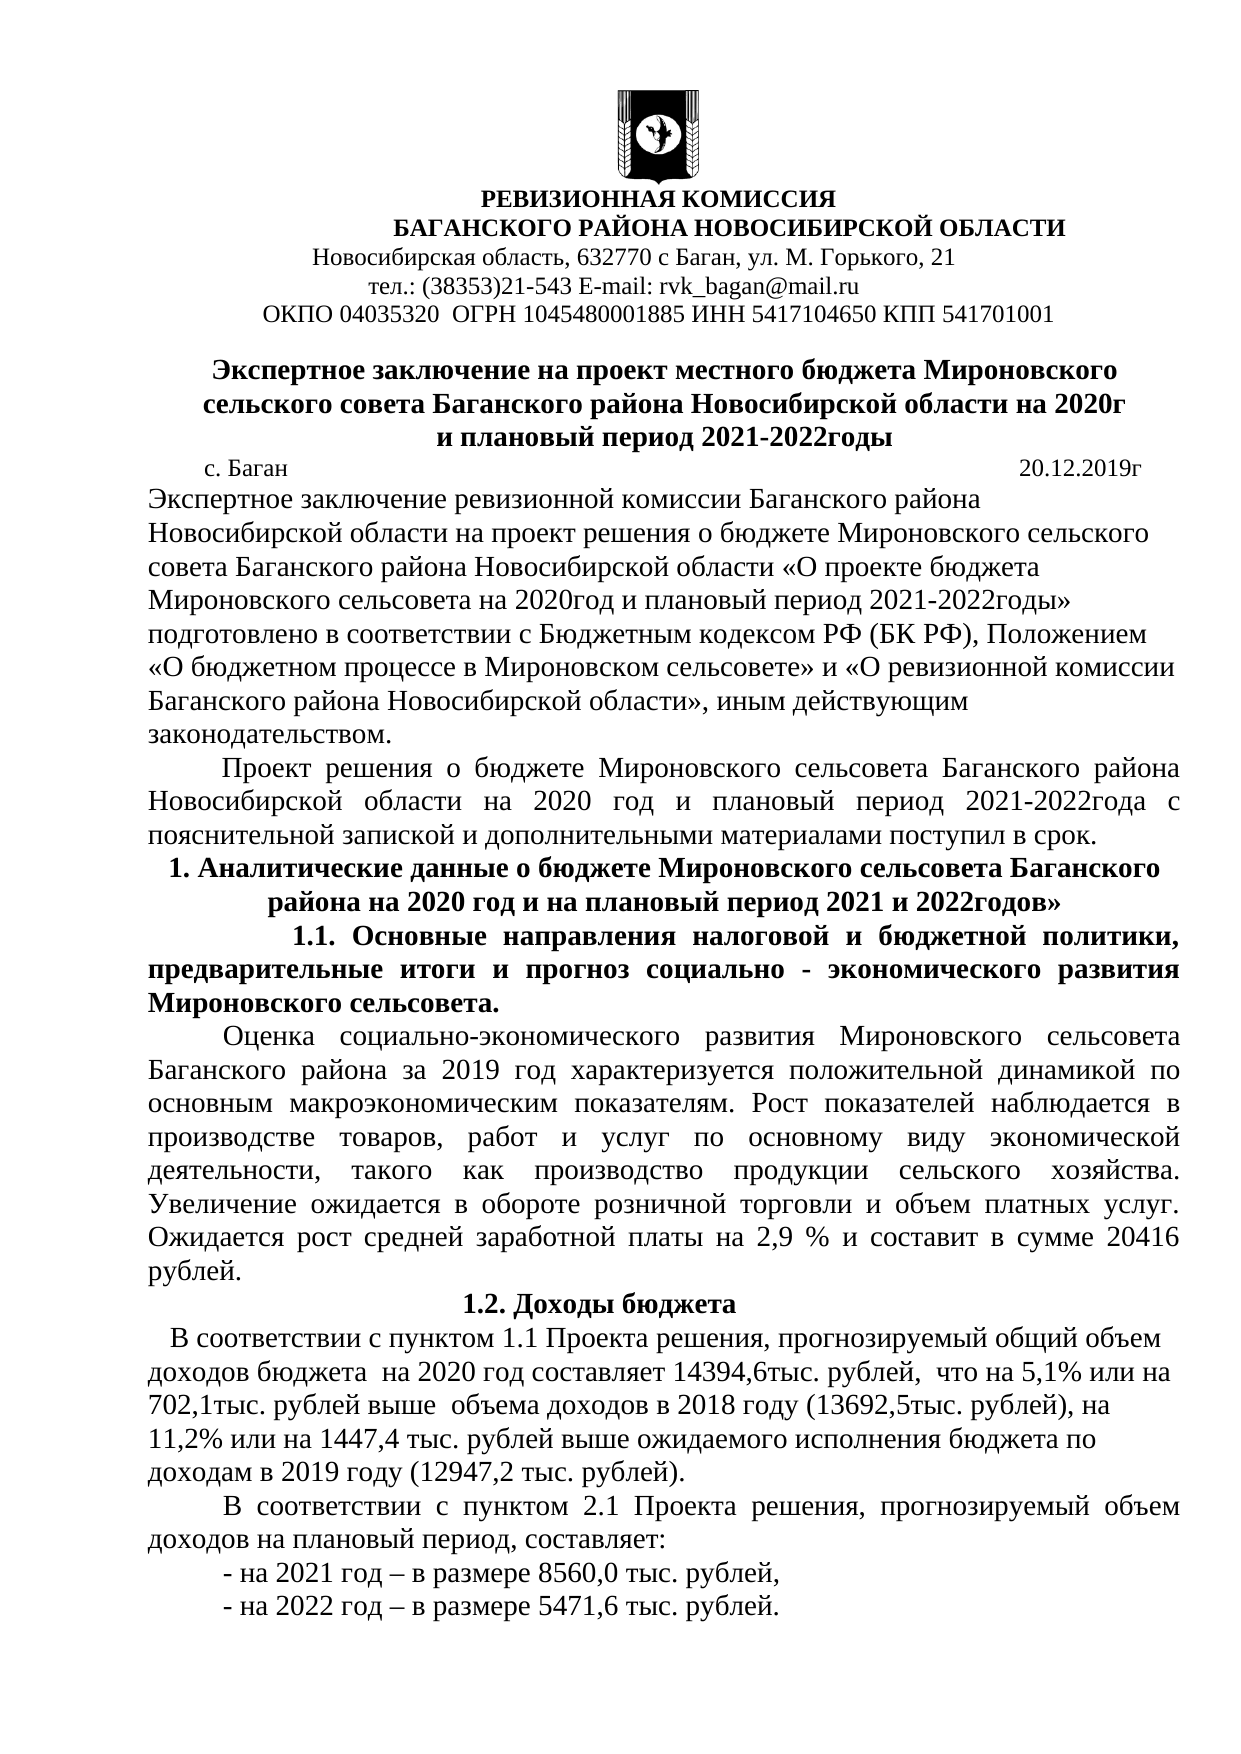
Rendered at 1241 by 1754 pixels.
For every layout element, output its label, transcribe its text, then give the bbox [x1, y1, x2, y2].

text В соответствии с пунктом 2.1 Проекта решения, прогнозируемый объем доходов на плановый период, составляет: [148, 1488, 1181, 1555]
text - на 2022 год – в размере 5471,6 тыс. рублей. [148, 1588, 1181, 1622]
text с. Баган 20.12.2019г Экспертное заключение ревизионной комиссии Баганского района Новосибирской области на проект решения о бюджете Мироновского сельского совета Баганского района Новосибирской области «О проекте бюджета Мироновского сельсовета на 2020год и плановый период 2021-2022годы» подготовлено в соответствии с Бюджетным кодексом РФ (БК РФ), Положением «О бюджетном процессе в Мироновском сельсовете» и «О ревизионной комиссии Баганского района Новосибирской области», иным действующим законодательством. [148, 453, 1181, 750]
text В соответствии с пунктом 1.1 Проекта решения, прогнозируемый общий объем доходов бюджета на 2020 год составляет 14394,6тыс. рублей, что на 5,1% или на 702,1тыс. рублей выше объема доходов в 2018 году (13692,5тыс. рублей), на 11,2% или на 1447,4 тыс. рублей выше ожидаемого исполнения бюджета по доходам в 2019 году (12947,2 тыс. рублей). [148, 1320, 1181, 1488]
text 1.2. Доходы бюджета [148, 1287, 1181, 1320]
text - на 2021 год – в размере 8560,0 тыс. рублей, [148, 1555, 1181, 1588]
text Экспертное заключение на проект местного бюджета Мироновского сельского совета Баганского района Новосибирской области на 2020г и плановый период 2021-2022годы [148, 352, 1181, 453]
text 1.1. Основные направления налоговой и бюджетной политики, предварительные итоги и прогноз социально - экономического развития Мироновского сельсовета. [148, 918, 1181, 1018]
table_header [136, 91, 1170, 352]
picture [617, 90, 699, 185]
text Проект решения о бюджете Мироновского сельсовета Баганского района Новосибирской области на 2020 год и плановый период 2021-2022года с пояснительной запиской и дополнительными материалами поступил в срок. [148, 750, 1181, 851]
text Оценка социально-экономического развития Мироновского сельсовета Баганского района за 2019 год характеризуется положительной динамикой по основным макроэкономическим показателям. Рост показателей наблюдается в производстве товаров, работ и услуг по основному виду экономической деятельности, такого как производство продукции сельского хозяйства. Увеличение ожидается в обороте розничной торговли и объем платных услуг. Ожидается рост средней заработной платы на 2,9 % и составит в сумме 20416 рублей. [148, 1018, 1181, 1287]
text 1. Аналитические данные о бюджете Мироновского сельсовета Баганского района на 2020 год и на плановый период 2021 и 2022годов» [148, 851, 1181, 918]
